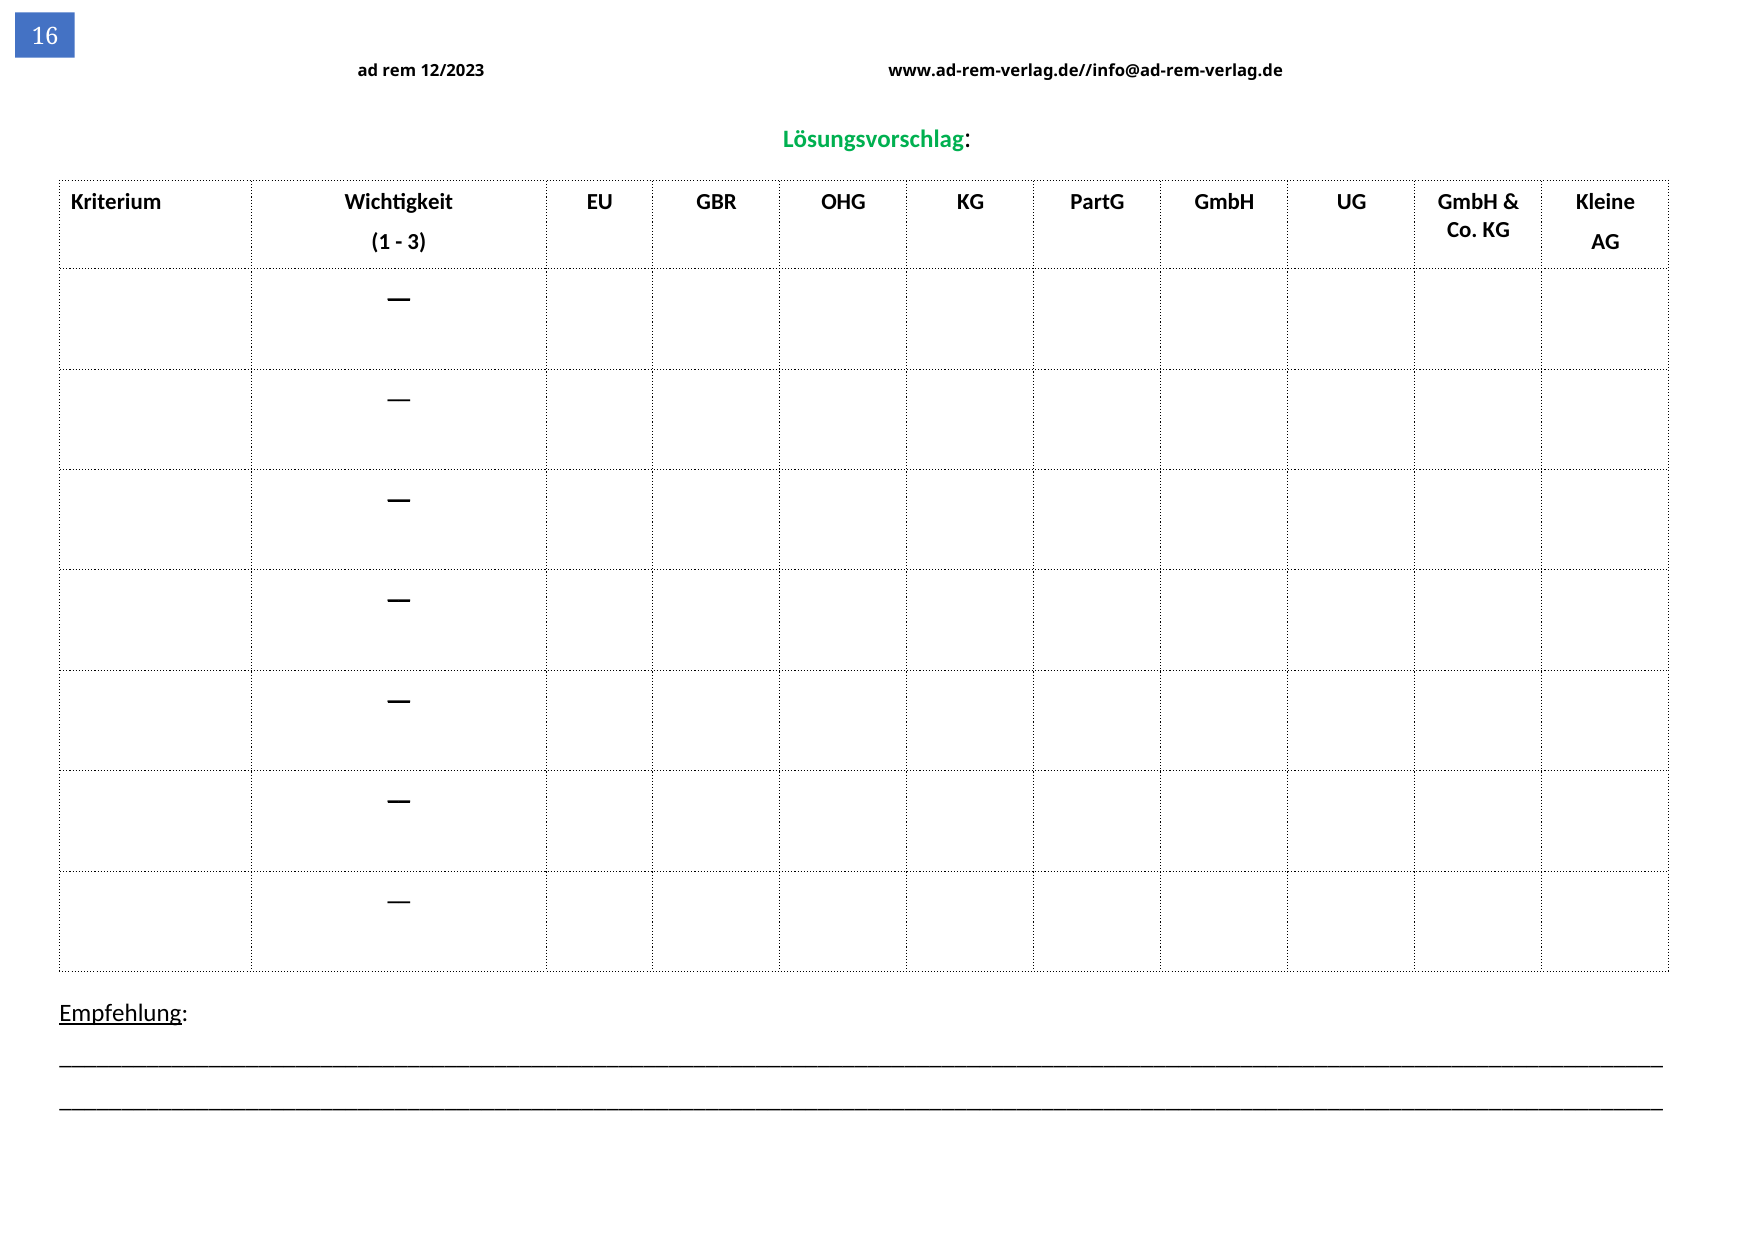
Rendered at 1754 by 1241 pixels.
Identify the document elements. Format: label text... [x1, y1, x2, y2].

table_cell [1161, 871, 1288, 971]
table_cell [907, 469, 1034, 569]
table_cell __ [251, 670, 546, 770]
table_cell [546, 268, 653, 368]
table_cell [780, 469, 907, 569]
table_cell [1542, 670, 1669, 770]
table_header Kleine AG [1542, 180, 1669, 268]
table_cell [780, 670, 907, 770]
table_cell [1415, 569, 1542, 670]
table_cell [780, 369, 907, 469]
table_cell __ [251, 268, 546, 368]
table_cell [1542, 369, 1669, 469]
table_cell [780, 770, 907, 871]
table_header OHG [780, 180, 907, 268]
table_cell [1542, 770, 1669, 871]
table_cell [1034, 871, 1161, 971]
table_cell [1288, 268, 1415, 368]
table_cell [1288, 871, 1415, 971]
table_cell [1034, 670, 1161, 770]
table_cell [1161, 369, 1288, 469]
table_cell [1161, 569, 1288, 670]
table_cell __ [251, 871, 546, 971]
table_cell [60, 268, 251, 368]
table_cell [907, 670, 1034, 770]
table_cell [546, 871, 653, 971]
table_cell __ [251, 469, 546, 569]
table_cell [60, 569, 251, 670]
table_header PartG [1034, 180, 1161, 268]
table_cell [1542, 268, 1669, 368]
table_cell [546, 670, 653, 770]
text _________________________________________________________________________________________________________________________________ [59, 1083, 1695, 1113]
table_cell [1542, 469, 1669, 569]
text Lösungsvorschlag: [59, 121, 1695, 155]
table_cell [60, 871, 251, 971]
table_cell [1415, 670, 1542, 770]
table_header Kriterium [60, 180, 251, 268]
table_cell [1415, 369, 1542, 469]
table_cell [1288, 770, 1415, 871]
table_cell __ [251, 569, 546, 670]
text _________________________________________________________________________________________________________________________________ [59, 1040, 1695, 1071]
table_cell [653, 670, 780, 770]
table_cell [60, 469, 251, 569]
table_cell [60, 369, 251, 469]
table_cell [1288, 369, 1415, 469]
table_cell [780, 871, 907, 971]
table_cell __ [251, 770, 546, 871]
table_cell [907, 569, 1034, 670]
table_header Wichtigkeit (1 - 3) [251, 180, 546, 268]
table_cell [1161, 770, 1288, 871]
table_cell [907, 268, 1034, 368]
table_cell [1034, 770, 1161, 871]
table_cell [546, 469, 653, 569]
table_cell [1542, 569, 1669, 670]
table_cell [546, 569, 653, 670]
table_cell [1034, 569, 1161, 670]
table_cell [1415, 871, 1542, 971]
table_cell [653, 469, 780, 569]
table_cell [1288, 670, 1415, 770]
table_header EU [546, 180, 653, 268]
table_cell [653, 871, 780, 971]
table_cell [1034, 268, 1161, 368]
table_cell [780, 569, 907, 670]
table_cell [1415, 770, 1542, 871]
table_cell [1542, 871, 1669, 971]
table_header GmbH [1161, 180, 1288, 268]
table_cell [1415, 469, 1542, 569]
table_header UG [1288, 180, 1415, 268]
text Empfehlung: [59, 997, 1695, 1027]
table_cell [546, 770, 653, 871]
table_cell [60, 770, 251, 871]
table_header GBR [653, 180, 780, 268]
table_cell [1034, 369, 1161, 469]
table_cell [907, 770, 1034, 871]
table_cell [653, 369, 780, 469]
table_cell [907, 871, 1034, 971]
table_cell [1288, 469, 1415, 569]
table_cell __ [251, 369, 546, 469]
table_cell [907, 369, 1034, 469]
table_cell [780, 268, 907, 368]
table_cell [1415, 268, 1542, 368]
table_cell [1161, 268, 1288, 368]
table_cell [60, 670, 251, 770]
table_header KG [907, 180, 1034, 268]
table_cell [546, 369, 653, 469]
table_cell [653, 268, 780, 368]
table_header GmbH & Co. KG [1415, 180, 1542, 268]
table_cell [1161, 469, 1288, 569]
table_cell [1288, 569, 1415, 670]
table_cell [1034, 469, 1161, 569]
table_cell [653, 770, 780, 871]
table_cell [1161, 670, 1288, 770]
table_cell [653, 569, 780, 670]
